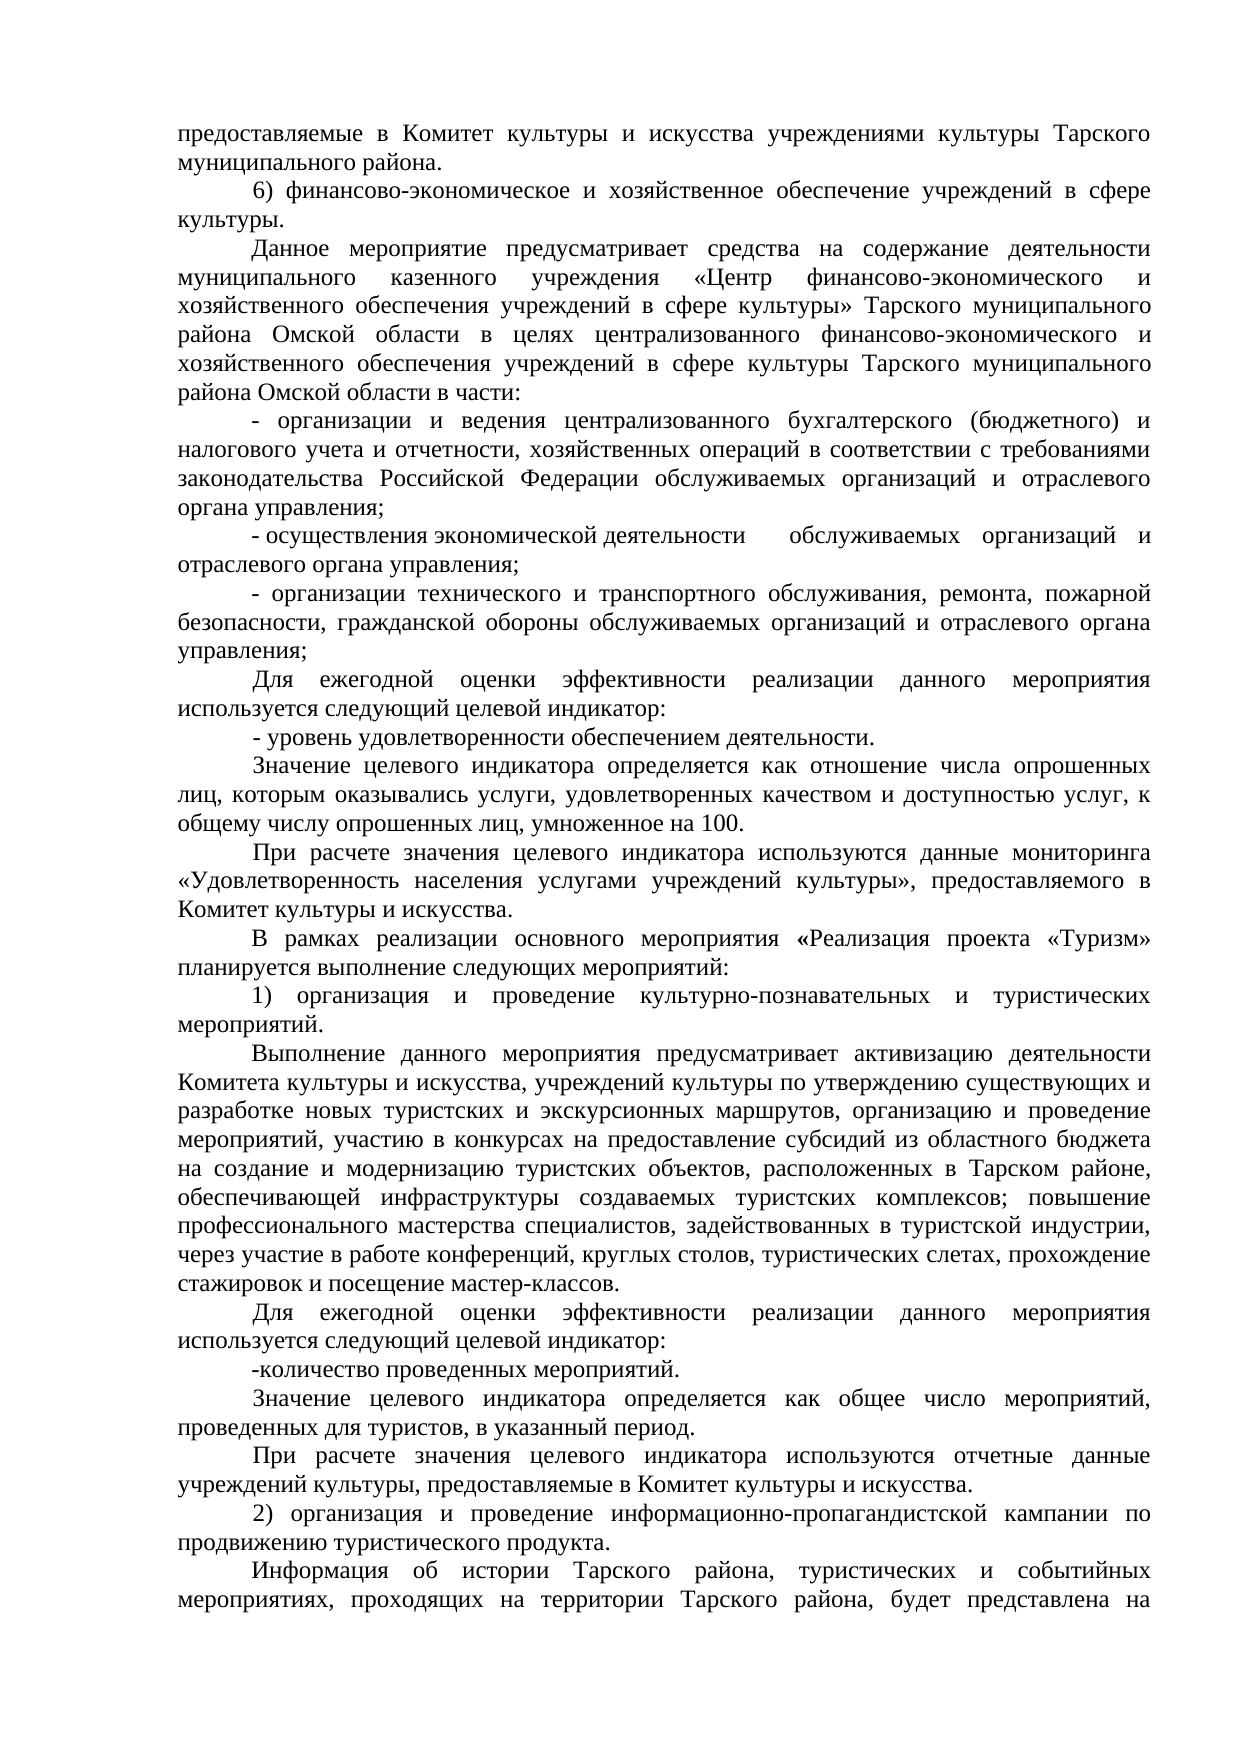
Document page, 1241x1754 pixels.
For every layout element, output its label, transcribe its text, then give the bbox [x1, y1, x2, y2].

text 6) финансово-экономическое и хозяйственное обеспечение учреждений в сфере культуры. [177, 176, 1152, 233]
text -количество проведенных мероприятий. [177, 1354, 1152, 1383]
text 2) организация и проведение информационно-пропагандистской кампании по продвижению туристического продукта. [177, 1498, 1152, 1556]
text Значение целевого индикатора определяется как общее число мероприятий, проведенных для туристов, в указанный период. [177, 1383, 1152, 1441]
text Значение целевого индикатора определяется как отношение числа опрошенных лиц, которым оказывались услуги, удовлетворенных качеством и доступностью услуг, к общему числу опрошенных лиц, умноженное на 100. [177, 751, 1152, 837]
text - уровень удовлетворенности обеспечением деятельности. [177, 722, 1152, 751]
text Выполнение данного мероприятия предусматривает активизацию деятельности Комитета культуры и искусства, учреждений культуры по утверждению существующих и разработке новых туристских и экскурсионных маршрутов, организацию и проведение мероприятий, участию в конкурсах на предоставление субсидий из областного бюджета на создание и модернизацию туристских объектов, расположенных в Тарском районе, обеспечивающей инфраструктуры создаваемых туристских комплексов; повышение профессионального мастерства специалистов, задействованных в туристской индустрии, через участие в работе конференций, круглых столов, туристических слетах, прохождение стажировок и посещение мастер-классов. [177, 1038, 1152, 1297]
text - организации технического и транспортного обслуживания, ремонта, пожарной безопасности, гражданской обороны обслуживаемых организаций и отраслевого органа управления; [177, 578, 1152, 664]
text Для ежегодной оценки эффективности реализации данного мероприятия используется следующий целевой индикатор: [177, 664, 1152, 722]
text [177, 1556, 1152, 1613]
text - осуществления экономической деятельности обслуживаемых организаций и отраслевого органа управления; [177, 521, 1152, 578]
text 1) организация и проведение культурно-познавательных и туристических мероприятий. [177, 981, 1152, 1038]
text - организации и ведения централизованного бухгалтерского (бюджетного) и налогового учета и отчетности, хозяйственных операций в соответствии с требованиями законодательства Российской Федерации обслуживаемых организаций и отраслевого органа управления; [177, 406, 1152, 521]
text При расчете значения целевого индикатора используются данные мониторинга «Удовлетворенность населения услугами учреждений культуры», предоставляемого в Комитет культуры и искусства. [177, 837, 1152, 923]
text При расчете значения целевого индикатора используются отчетные данные учреждений культуры, предоставляемые в Комитет культуры и искусства. [177, 1441, 1152, 1498]
text Данное мероприятие предусматривает средства на содержание деятельности муниципального казенного учреждения «Центр финансово-экономического и хозяйственного обеспечения учреждений в сфере культуры» Тарского муниципального района Омской области в целях централизованного финансово-экономического и хозяйственного обеспечения учреждений в сфере культуры Тарского муниципального района Омской области в части: [177, 233, 1152, 406]
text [177, 118, 1152, 176]
text В рамках реализации основного мероприятия «Реализация проекта «Туризм» планируется выполнение следующих мероприятий: [177, 923, 1152, 981]
text Для ежегодной оценки эффективности реализации данного мероприятия используется следующий целевой индикатор: [177, 1297, 1152, 1354]
